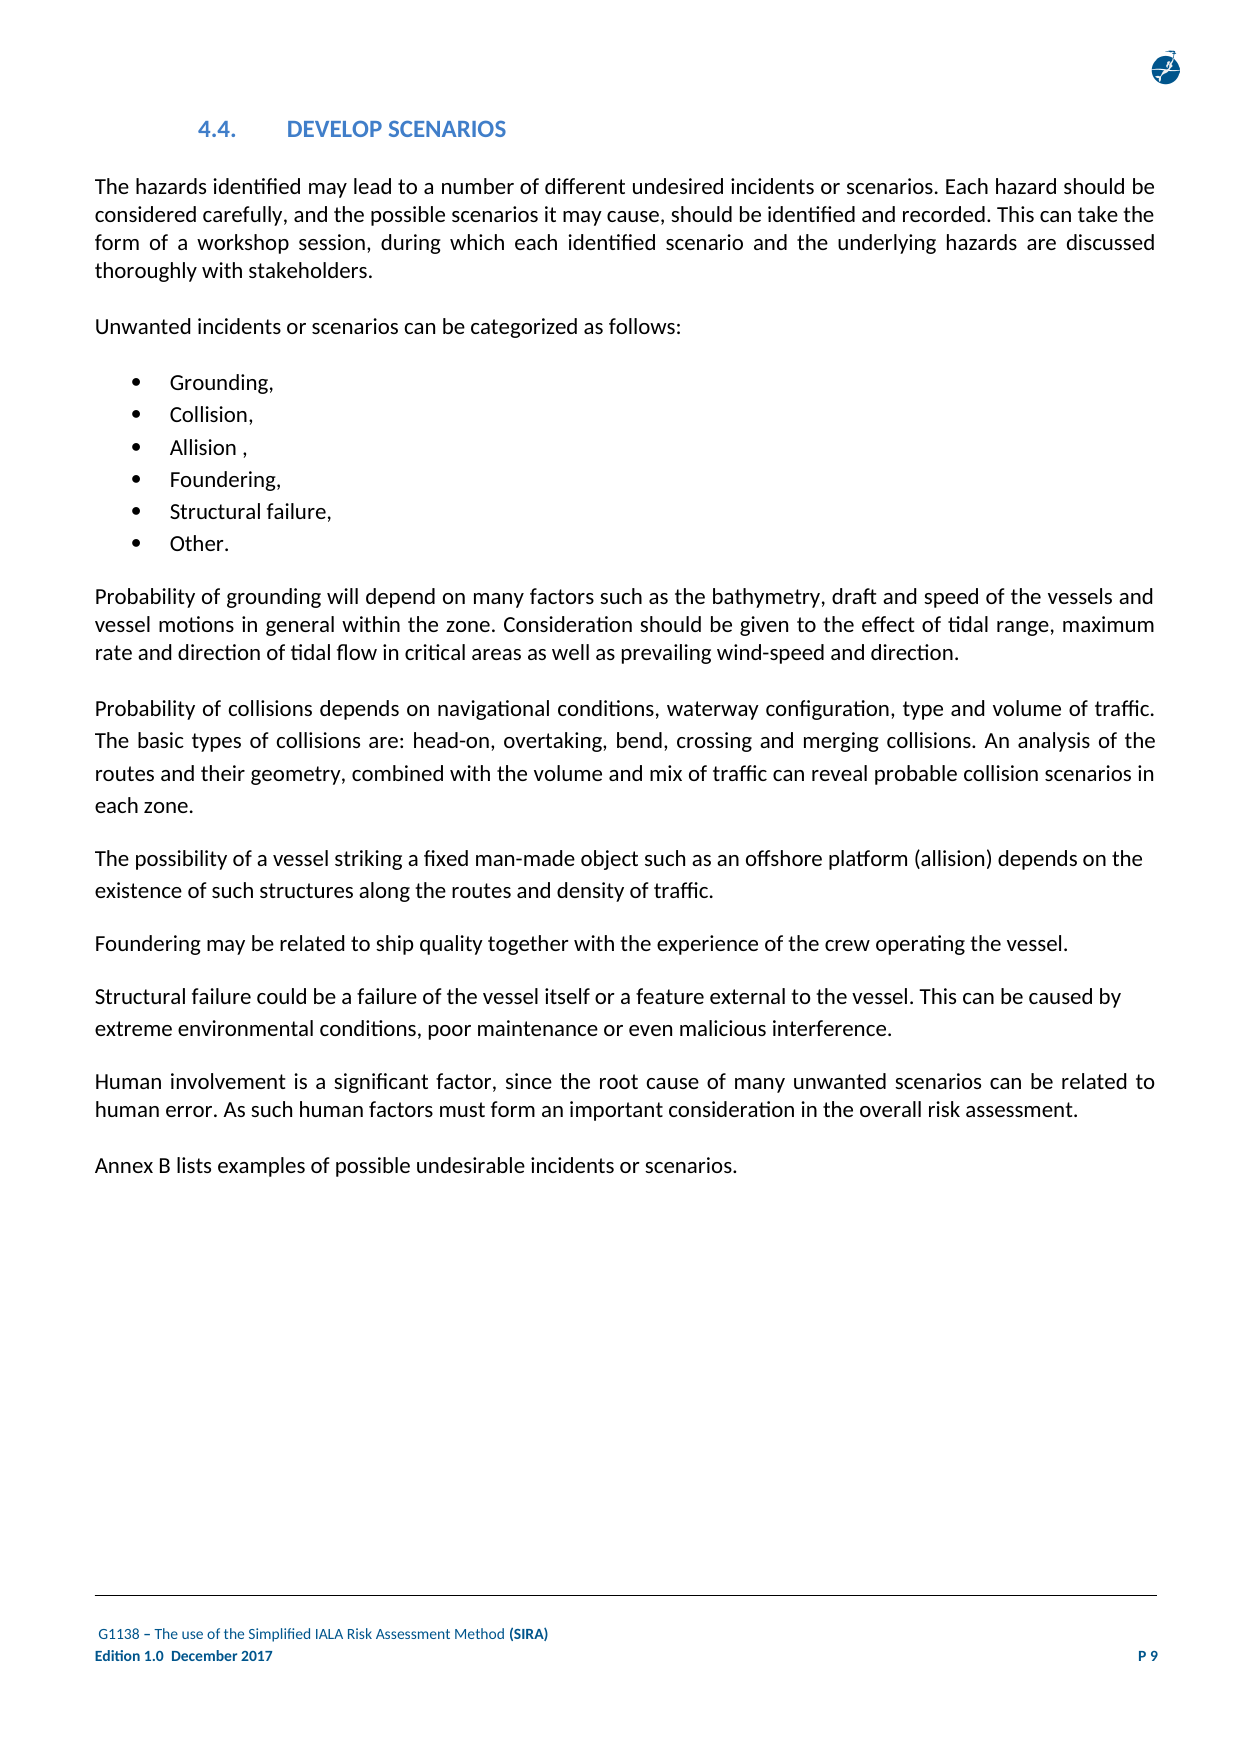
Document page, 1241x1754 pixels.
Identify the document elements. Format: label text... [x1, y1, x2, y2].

text The possibility of a vessel striking a fixed man-made object such as an offshore platform (allision) depends on the existence of such structures along the routes and density of traffic. [94, 844, 1157, 904]
text Annex B lists examples of possible undesirable incidents or scenarios. [94, 1151, 1157, 1179]
text Probability of collisions depends on navigational conditions, waterway configuration, type and volume of traffic. The basic types of collisions are: head-on, overtaking, bend, crossing and merging collisions. An analysis of the routes and their geometry, combined with the volume and mix of traffic can reveal probable collision scenarios in each zone. [94, 694, 1157, 819]
picture [1120, 0, 1239, 119]
list Structural failure, [132, 497, 1157, 525]
list Grounding, [132, 368, 1157, 396]
text Human involvement is a significant factor, since the root cause of many unwanted scenarios can be related to human error. As such human factors must form an important consideration in the overall risk assessment. [94, 1067, 1157, 1123]
list Collision, [132, 400, 1157, 428]
text Unwanted incidents or scenarios can be categorized as follows: [94, 312, 1157, 340]
list Other. [132, 529, 1157, 557]
text The hazards identified may lead to a number of different undesired incidents or scenarios. Each hazard should be considered carefully, and the possible scenarios it may cause, should be identified and recorded. This can take the form of a workshop session, during which each identified scenario and the underlying hazards are discussed thoroughly with stakeholders. [94, 172, 1157, 284]
text Foundering may be related to ship quality together with the experience of the crew operating the vessel. [94, 929, 1157, 957]
subtitle DEVELOP SCENARIOS [198, 113, 1084, 144]
text Structural failure could be a failure of the vessel itself or a feature external to the vessel. This can be caused by extreme environmental conditions, poor maintenance or even malicious interference. [94, 982, 1157, 1042]
list Foundering, [132, 465, 1157, 493]
text Probability of grounding will depend on many factors such as the bathymetry, draft and speed of the vessels and vessel motions in general within the zone. Consideration should be given to the effect of tidal range, maximum rate and direction of tidal flow in critical areas as well as prevailing wind-speed and direction. [94, 582, 1157, 666]
list Allision , [132, 433, 1157, 461]
